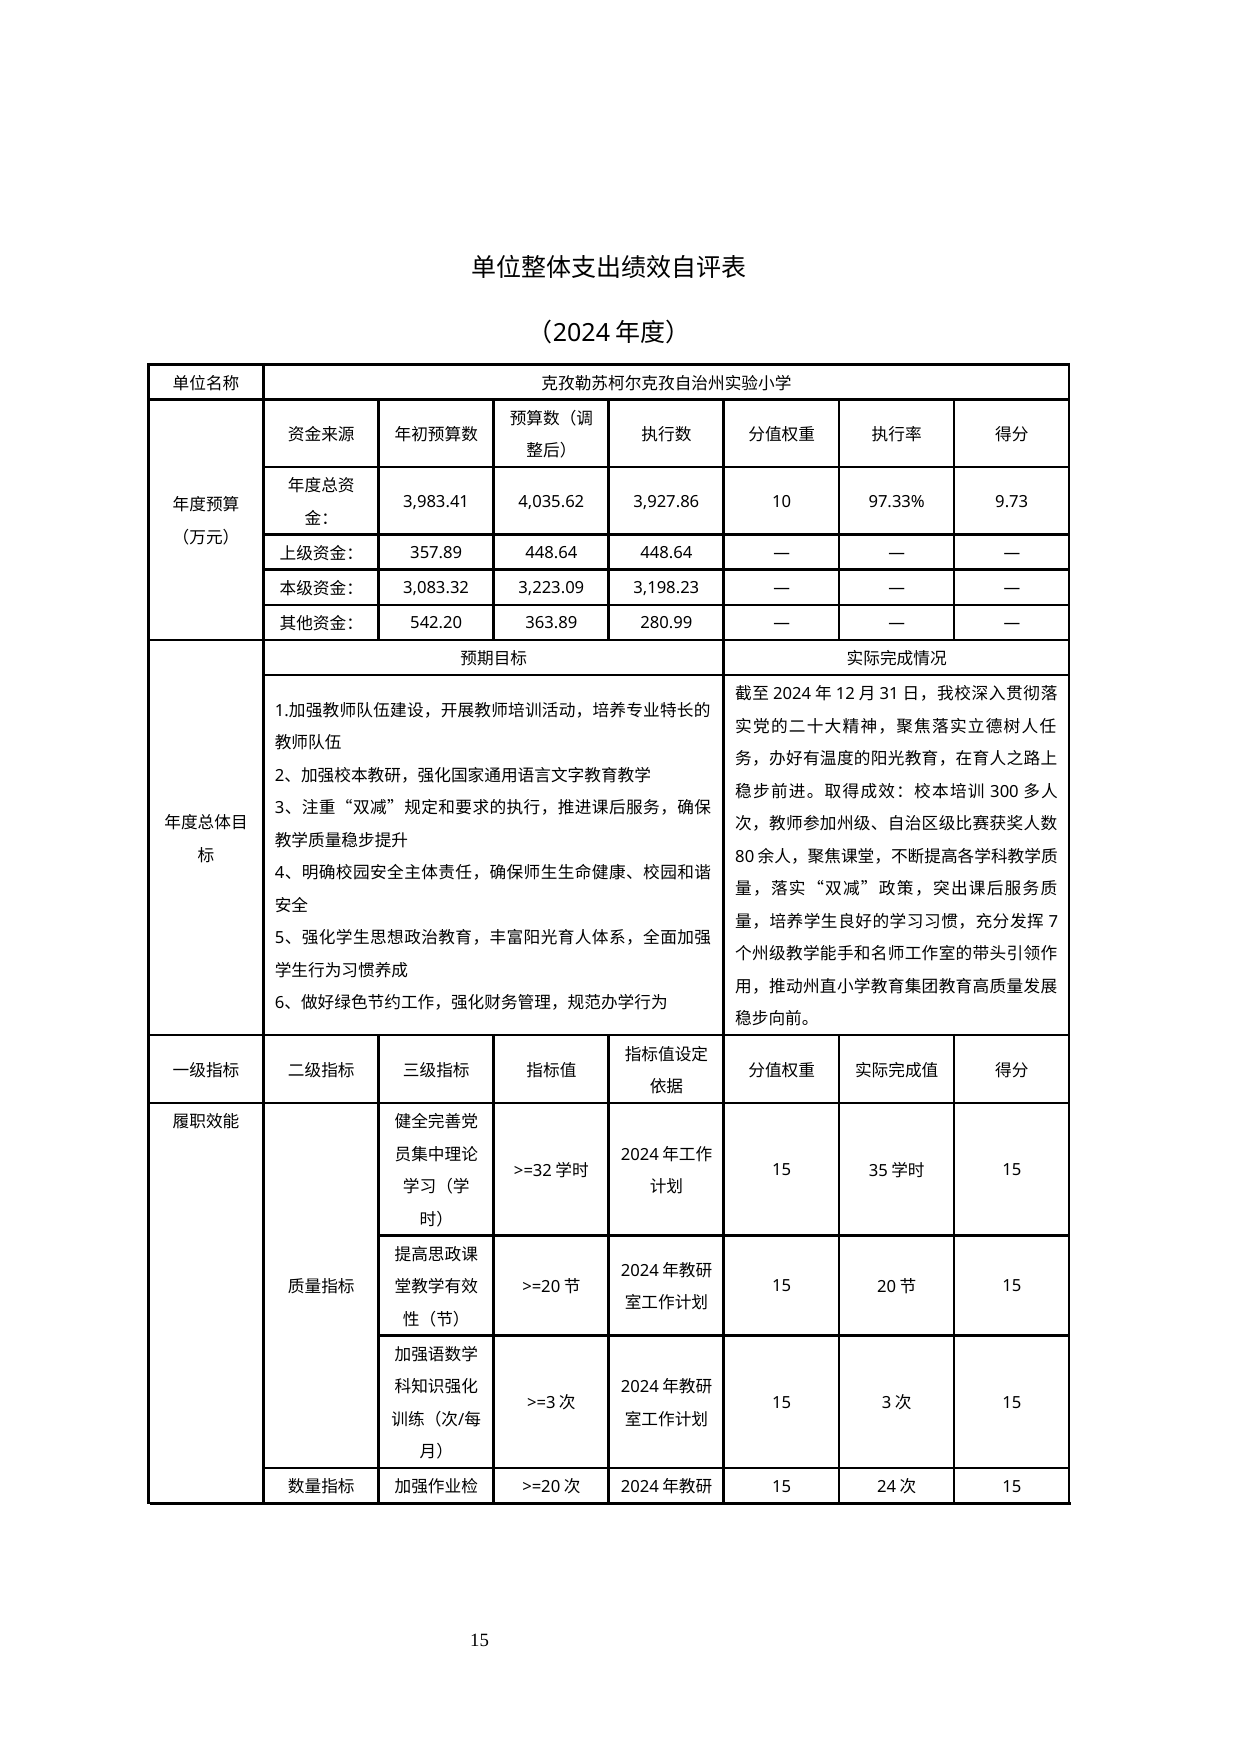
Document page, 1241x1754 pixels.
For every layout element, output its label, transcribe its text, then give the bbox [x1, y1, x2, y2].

table_cell 4,035.62 [495, 468, 607, 533]
table_cell 1.加强教师队伍建设，开展教师培训活动，培养专业特长的教师队伍 2、加强校本教研，强化国家通用语言文字教育教学 3、注重“双减”规定和要求的执行，推进课后服务，确保教学质量稳步提升 4、明确校园安全主体责任，确保师生生命健康、校园和谐安全 5、强化学生思想政治教育，丰富阳光育人体系，全面加强学生行为习惯养成 6、做好绿色节约工作，强化财务管理，规范办学行为 [265, 676, 722, 1034]
table_cell 9.73 [955, 468, 1068, 533]
table_cell 分值权重 [725, 401, 838, 466]
table_cell — [955, 571, 1068, 603]
table_cell 预算数（调整后） [495, 401, 607, 466]
table_cell 2024年工作计划 [610, 1104, 722, 1234]
table_cell 其他资金： [265, 606, 377, 638]
table_cell 上级资金： [265, 536, 377, 568]
table_cell 执行数 [610, 401, 722, 466]
table_cell 97.33% [840, 468, 953, 533]
table_cell （2024年度） [148, 298, 1069, 363]
table_cell — [725, 606, 838, 638]
table_cell 3,983.41 [380, 468, 492, 533]
table_cell 得分 [955, 401, 1068, 466]
table_cell 3,083.32 [380, 571, 492, 603]
table_cell — [840, 536, 953, 568]
table_cell 实际完成情况 [725, 641, 1068, 674]
table_cell 15 [725, 1337, 838, 1467]
table_cell 24次 [840, 1469, 953, 1502]
table_cell 280.99 [610, 606, 722, 638]
table_cell 357.89 [380, 536, 492, 568]
table_cell 健全完善党员集中理论学习（学时） [380, 1104, 492, 1234]
table_cell 10 [725, 468, 838, 533]
table_cell 三级指标 [380, 1036, 492, 1101]
table_cell 15 [955, 1237, 1068, 1334]
table_cell 448.64 [495, 536, 607, 568]
table_cell — [840, 606, 953, 638]
table_cell 15 [725, 1237, 838, 1334]
table_cell >=32学时 [495, 1104, 607, 1234]
table_cell 15 [725, 1104, 838, 1234]
table_cell 得分 [955, 1036, 1068, 1101]
table_cell — [725, 571, 838, 603]
table_cell 指标值 [495, 1036, 607, 1101]
table_cell 年初预算数 [380, 401, 492, 466]
table_cell 15 [955, 1337, 1068, 1467]
table_cell 年度总资金： [265, 468, 377, 533]
table_cell 3,198.23 [610, 571, 722, 603]
table_cell 提高思政课堂教学有效性（节） [380, 1237, 492, 1334]
table_cell 3,223.09 [495, 571, 607, 603]
table_cell 实际完成值 [840, 1036, 953, 1101]
table_cell 数量指标 [265, 1469, 377, 1502]
table_cell >=20次 [495, 1469, 607, 1502]
table_cell 分值权重 [725, 1036, 838, 1101]
table_cell >=3次 [495, 1337, 607, 1467]
table_cell 二级指标 [265, 1036, 377, 1101]
table_cell 截至2024年12月31日，我校深入贯彻落实党的二十大精神，聚焦落实立德树人任务，办好有温度的阳光教育，在育人之路上稳步前进。取得成效：校本培训300多人次，教师参加州级、自治区级比赛获奖人数80余人，聚焦课堂，不断提高各学科教学质量，落实“双减”政策，突出课后服务质量，培养学生良好的学习习惯，充分发挥7个州级教学能手和名师工作室的带头引领作用，推动州直小学教育集团教育高质量发展稳步向前。 [725, 676, 1068, 1034]
table_cell 质量指标 [265, 1104, 377, 1467]
table_cell >=20节 [495, 1237, 607, 1334]
table_cell 资金来源 [265, 401, 377, 466]
table_cell 20节 [840, 1237, 953, 1334]
table_cell 加强语数学科知识强化训练（次/每月） [380, 1337, 492, 1467]
table_cell — [725, 536, 838, 568]
table_cell — [955, 536, 1068, 568]
table_cell 执行率 [840, 401, 953, 466]
table_cell 15 [725, 1469, 838, 1502]
table_cell 2024年教研室工作计划 [610, 1469, 722, 1502]
table_cell 克孜勒苏柯尔克孜自治州实验小学 [265, 366, 1068, 398]
table_cell 542.20 [380, 606, 492, 638]
table_cell 单位名称 [150, 366, 262, 398]
table_cell 15 [955, 1469, 1068, 1502]
table_cell 年度总体目标 [150, 641, 262, 1034]
table_cell 本级资金： [265, 571, 377, 603]
table_cell 一级指标 [150, 1036, 262, 1101]
table_cell 履职效能 [150, 1104, 262, 1502]
table_cell 2024年教研室工作计划 [610, 1237, 722, 1334]
table_cell 2024年教研室工作计划 [610, 1337, 722, 1467]
table_cell — [955, 606, 1068, 638]
table_cell 3,927.86 [610, 468, 722, 533]
table_cell 15 [955, 1104, 1068, 1234]
table_cell 年度预算（万元） [150, 401, 262, 638]
table_cell 3次 [840, 1337, 953, 1467]
table_cell 35学时 [840, 1104, 953, 1234]
table_cell 448.64 [610, 536, 722, 568]
table_cell 363.89 [495, 606, 607, 638]
table_header 单位整体支出绩效自评表 [148, 233, 1069, 298]
table_cell 指标值设定依据 [610, 1036, 722, 1101]
table_cell — [840, 571, 953, 603]
table_cell 预期目标 [265, 641, 722, 674]
table_cell 加强作业检查、展评力度（次） [380, 1469, 492, 1502]
